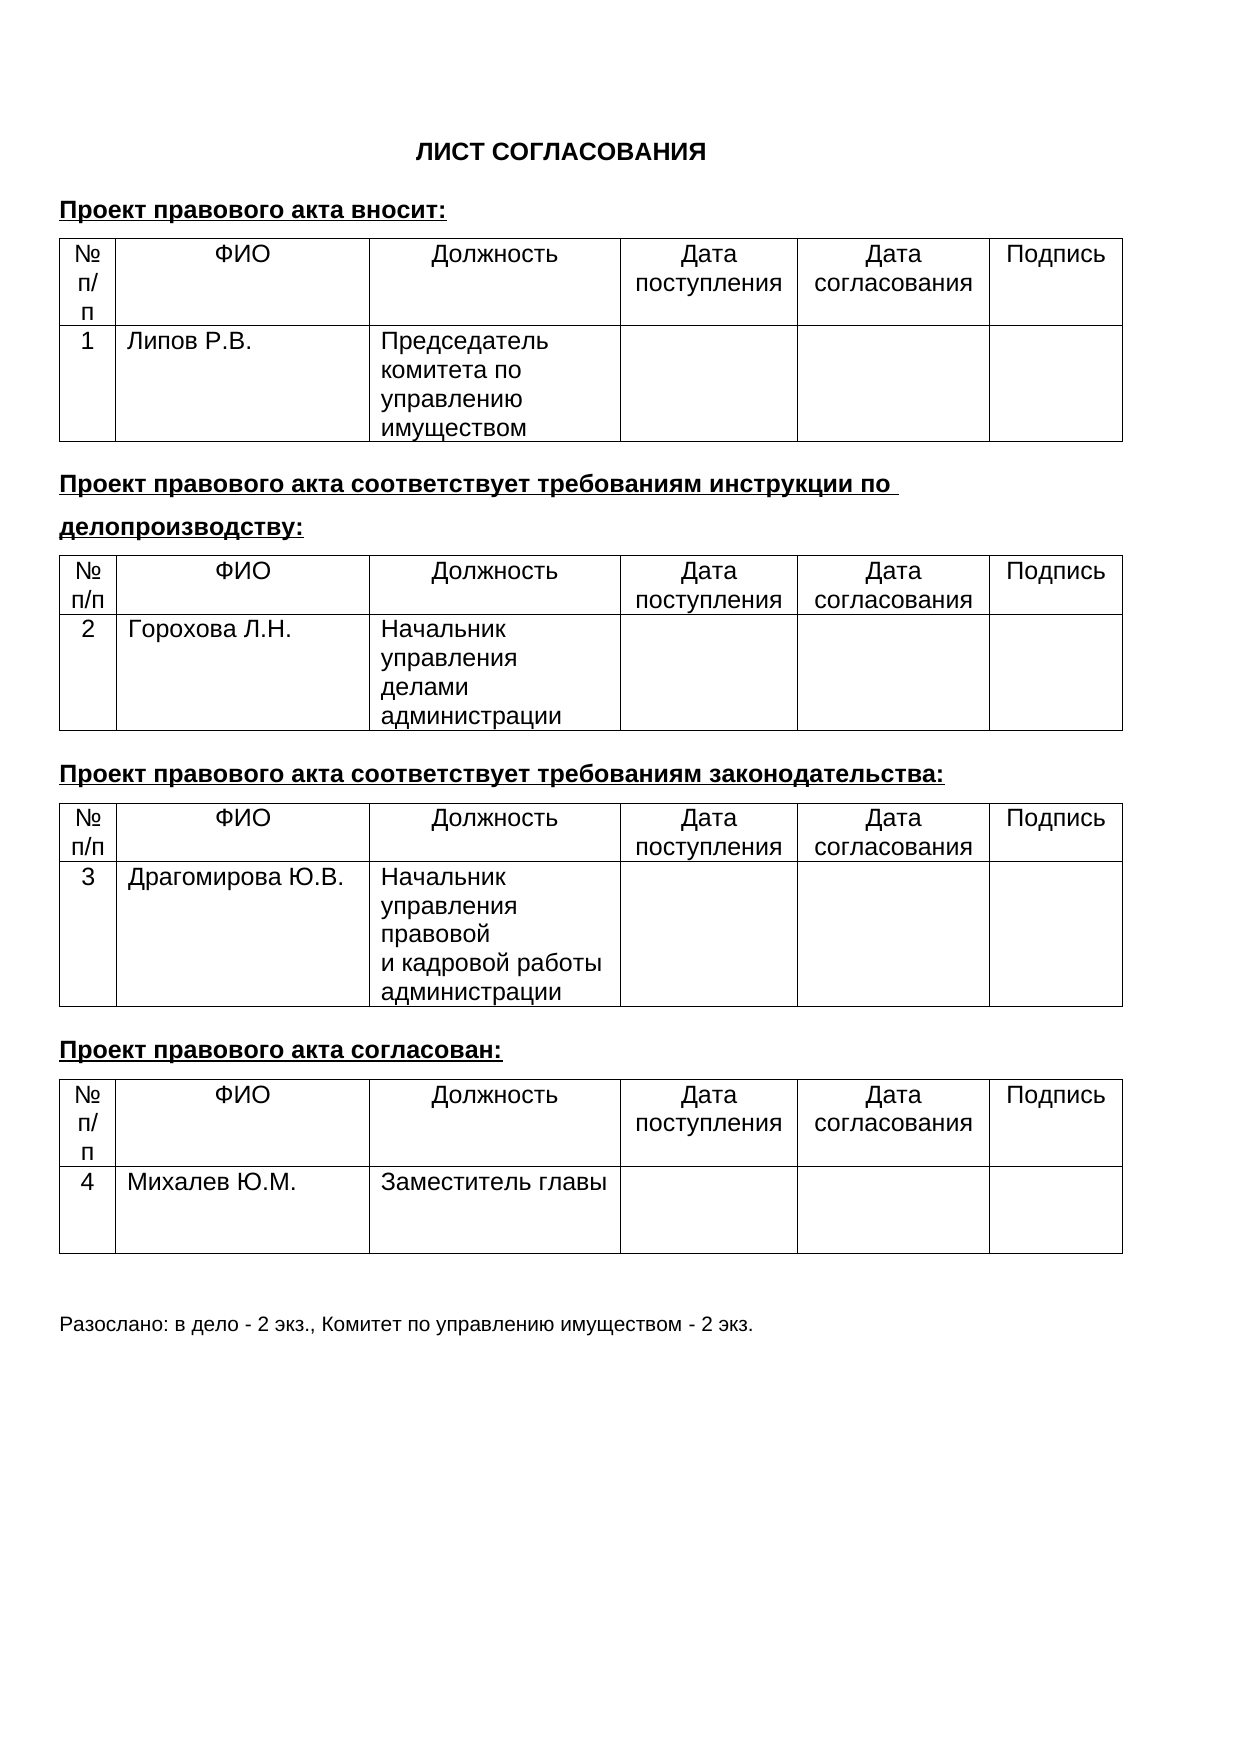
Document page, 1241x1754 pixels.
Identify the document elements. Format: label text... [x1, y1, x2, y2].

table_cell Липов Р.В. [116, 326, 369, 441]
table_header ФИО [116, 1080, 369, 1166]
table_header Должность [370, 1080, 620, 1166]
table_header Подпись [990, 804, 1122, 861]
table_cell [990, 615, 1122, 729]
text Проект правового акта вносит: [59, 195, 1063, 223]
table_header Должность [370, 804, 620, 861]
table_cell [990, 1167, 1122, 1253]
table_header Дата поступления [621, 556, 797, 613]
table_header ФИО [116, 239, 369, 325]
table_cell Заместитель главы [370, 1167, 620, 1253]
table_cell Председатель комитета по управлению имуществом [370, 326, 620, 441]
table_cell Горохова Л.Н. [117, 615, 369, 729]
table_cell [621, 862, 797, 1006]
text Проект правового акта согласован: [59, 1036, 1063, 1064]
table_header № п/п [60, 239, 115, 325]
table_header Дата согласования [798, 1080, 989, 1166]
table_header Дата согласования [798, 239, 989, 325]
table_header № п/п [60, 804, 116, 861]
table_cell Начальник управления правовой и кадровой работы администрации [370, 862, 620, 1006]
table_cell 3 [60, 862, 116, 1006]
table_cell [798, 862, 989, 1006]
table_header Дата согласования [798, 804, 989, 861]
table_header Дата поступления [621, 239, 797, 325]
table_cell 4 [60, 1167, 115, 1253]
table_header Должность [370, 556, 620, 613]
table_cell [798, 615, 989, 729]
table_cell [798, 1167, 989, 1253]
table_cell 2 [60, 615, 116, 729]
table_header № п/п [60, 556, 116, 613]
text Проект правового акта соответствует требованиям законодательства: [59, 759, 1063, 788]
table_cell [621, 615, 797, 729]
table_header ФИО [117, 556, 369, 613]
table_header Должность [370, 239, 620, 325]
table_cell [621, 326, 797, 441]
text ЛИСТ СОГЛАСОВАНИЯ [59, 137, 1063, 166]
table_header Подпись [990, 1080, 1122, 1166]
table_cell Начальник управления делами администрации [370, 615, 620, 729]
table_header Подпись [990, 239, 1122, 325]
table_cell 1 [60, 326, 115, 441]
text Проект правового акта соответствует требованиям инструкции по делопроизводству: [59, 469, 1063, 541]
table_header Дата поступления [621, 804, 797, 861]
table_header ФИО [117, 804, 369, 861]
table_header Дата согласования [798, 556, 989, 613]
table_cell Михалев Ю.М. [116, 1167, 369, 1253]
table_header Подпись [990, 556, 1122, 613]
table_cell Драгомирова Ю.В. [117, 862, 369, 1006]
table_cell [990, 326, 1122, 441]
table_cell [990, 862, 1122, 1006]
table_header № п/п [60, 1080, 115, 1166]
table_cell [621, 1167, 797, 1253]
table_cell [798, 326, 989, 441]
text Разослано: в дело - 2 экз., Комитет по управлению имуществом - 2 экз. [59, 1312, 1063, 1336]
table_header Дата поступления [621, 1080, 797, 1166]
